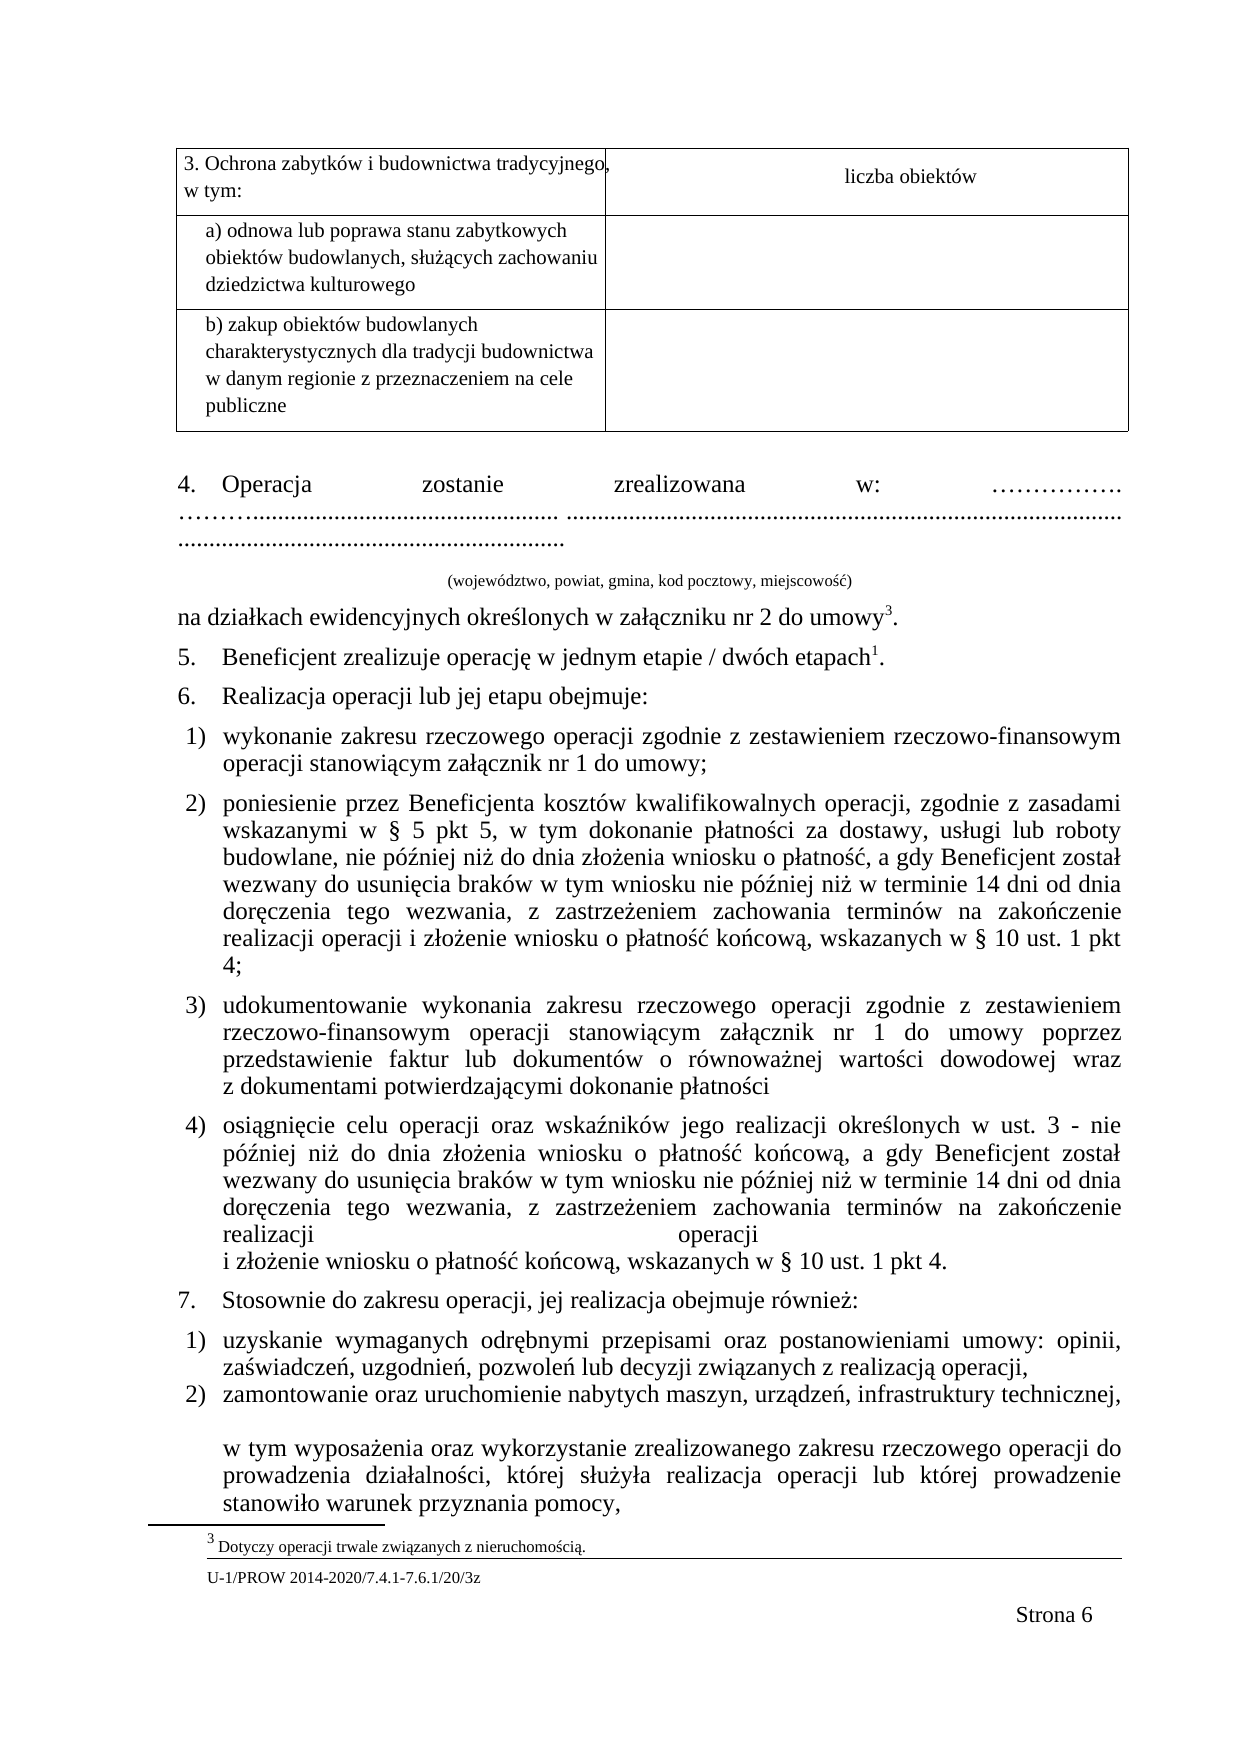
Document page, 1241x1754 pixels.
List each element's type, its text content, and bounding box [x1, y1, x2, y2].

list osiągnięcie celu operacji oraz wskaźników jego realizacji określonych w ust. 3 - nie później niż do dnia złożenia wniosku o płatność końcową, a gdy Beneficjent został wezwany do usunięcia braków w tym wniosku nie później niż w terminie 14 dni od dnia doręczenia tego wezwania, z zastrzeżeniem zachowania terminów na zakończenie realizacji operacji i złożenie wniosku o płatność końcową, wskazanych w § 10 ust. 1 pkt 4. [185, 1112, 1122, 1275]
table_cell [606, 216, 1128, 309]
list Stosownie do zakresu operacji, jej realizacja obejmuje również: [177, 1287, 1122, 1314]
list wykonanie zakresu rzeczowego operacji zgodnie z zestawieniem rzeczowo-finansowym operacji stanowiącym załącznik nr 1 do umowy; [185, 723, 1122, 777]
table_cell b) zakup obiektów budowlanych charakterystycznych dla tradycji budownictwa w danym regionie z przeznaczeniem na cele publiczne [177, 310, 605, 431]
text (województwo, powiat, gmina, kod pocztowy, miejscowość) [177, 564, 1122, 591]
table_cell liczba obiektów [606, 149, 1128, 215]
list udokumentowanie wykonania zakresu rzeczowego operacji zgodnie z zestawieniem rzeczowo-finansowym operacji stanowiącym załącznik nr 1 do umowy poprzez przedstawienie faktur lub dokumentów o równoważnej wartości dowodowej wraz z dokumentami potwierdzającymi dokonanie płatności [185, 991, 1122, 1100]
list Realizacja operacji lub jej etapu obejmuje: [177, 683, 1122, 710]
table_cell [606, 310, 1128, 431]
text na działkach ewidencyjnych określonych w załączniku nr 2 do umowy. [177, 604, 1122, 631]
list uzyskanie wymaganych odrębnymi przepisami oraz postanowieniami umowy: opinii, zaświadczeń, uzgodnień, pozwoleń lub decyzji związanych z realizacją operacji, [185, 1327, 1122, 1381]
list Operacja zostanie zrealizowana w: …………….………................................................. ....................................................................................................................................................... [177, 471, 1122, 552]
list zamontowanie oraz uruchomienie nabytych maszyn, urządzeń, infrastruktury technicznej, w tym wyposażenia oraz wykorzystanie zrealizowanego zakresu rzeczowego operacji do prowadzenia działalności, której służyła realizacja operacji lub której prowadzenie stanowiło warunek przyznania pomocy, [185, 1381, 1122, 1516]
list poniesienie przez Beneficjenta kosztów kwalifikowalnych operacji, zgodnie z zasadami wskazanymi w § 5 pkt 5, w tym dokonanie płatności za dostawy, usługi lub roboty budowlane, nie później niż do dnia złożenia wniosku o płatność, a gdy Beneficjent został wezwany do usunięcia braków w tym wniosku nie później niż w terminie 14 dni od dnia doręczenia tego wezwania, z zastrzeżeniem zachowania terminów na zakończenie realizacji operacji i złożenie wniosku o płatność końcową, wskazanych w § 10 ust. 1 pkt 4; [185, 789, 1122, 979]
table_cell a) odnowa lub poprawa stanu zabytkowych obiektów budowlanych, służących zachowaniu dziedzictwa kulturowego [177, 216, 605, 309]
list Beneficjent zrealizuje operację w jednym etapie / dwóch etapach1. [177, 643, 1122, 671]
table_cell 3. Ochrona zabytków i budownictwa tradycyjnego, w tym: [177, 149, 605, 215]
